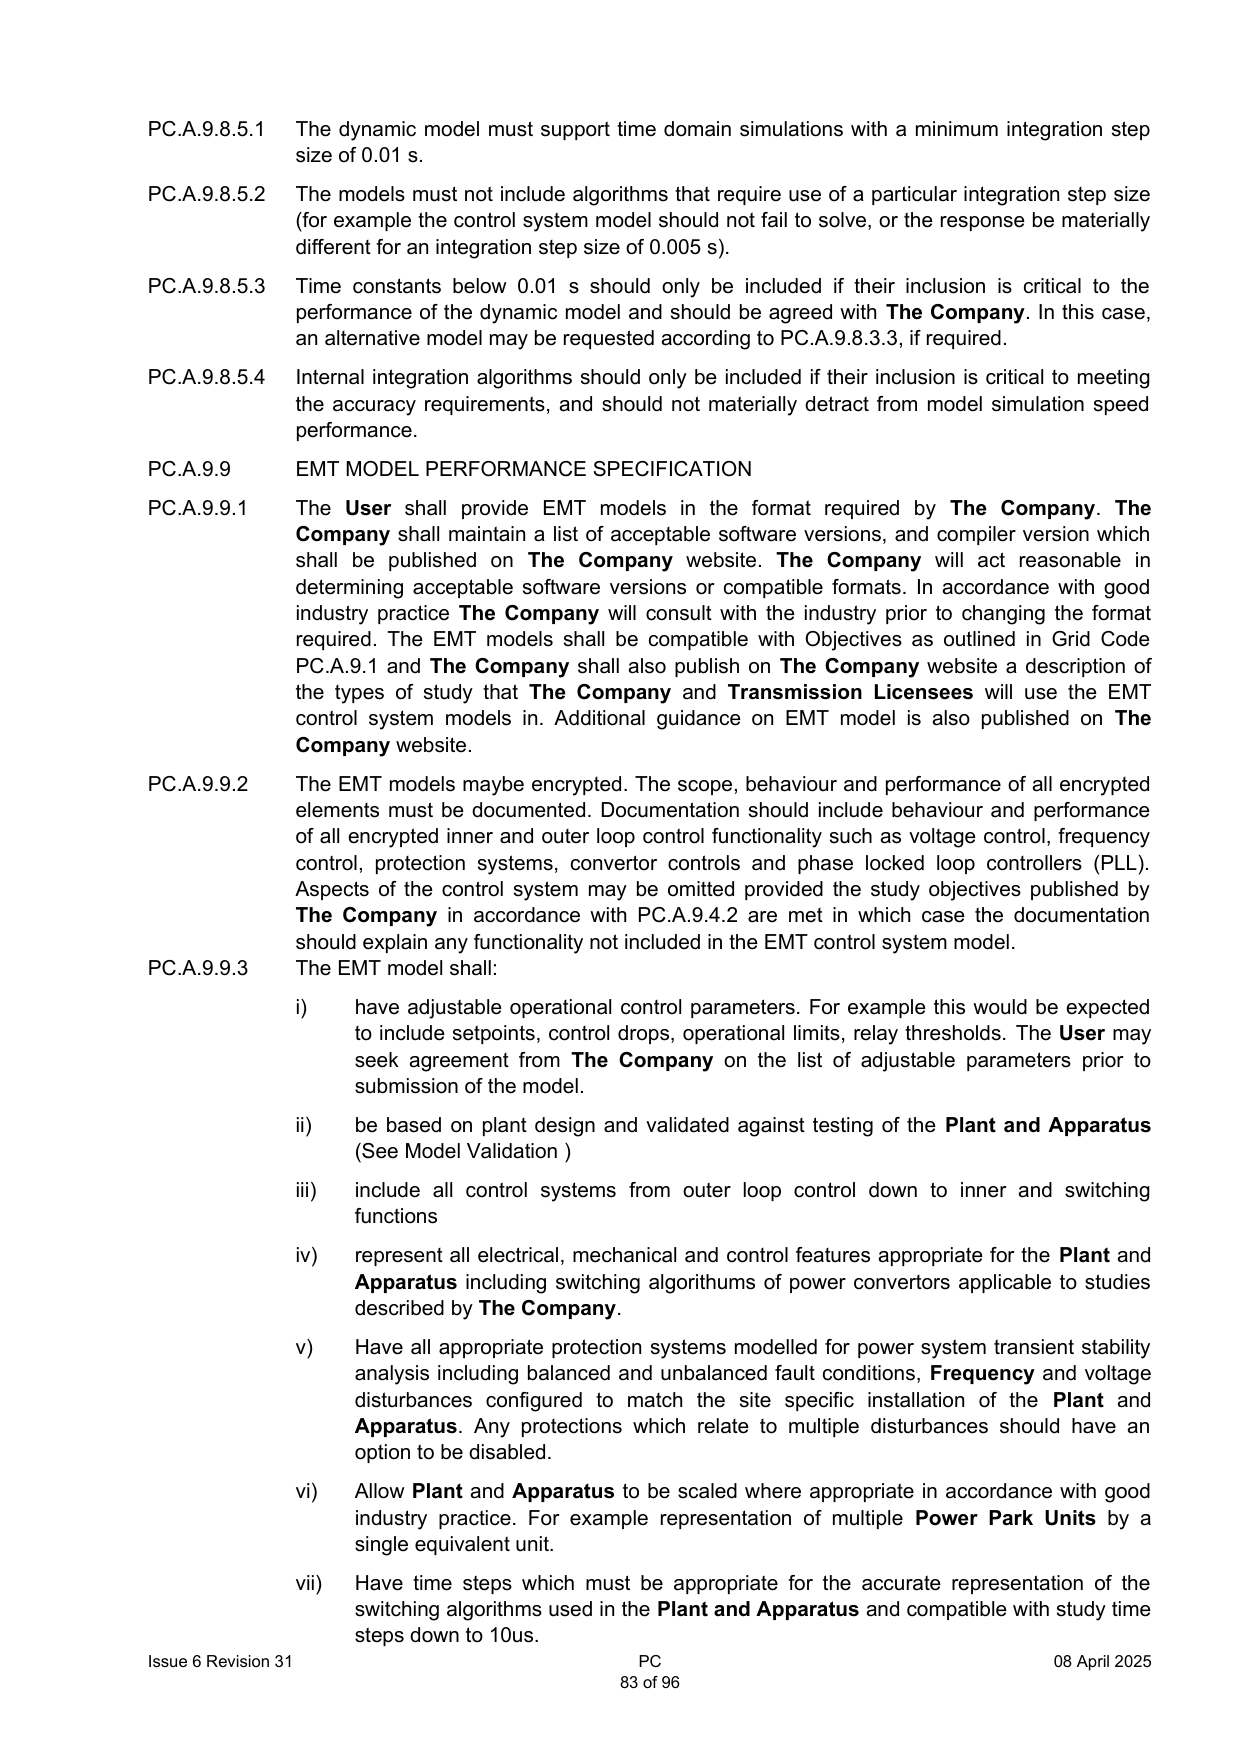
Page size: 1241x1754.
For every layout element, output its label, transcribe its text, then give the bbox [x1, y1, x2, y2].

text iii) include all control systems from outer loop control down to inner and switching functions [295, 1178, 1152, 1228]
text PC.A.9.9.1 The User shall provide EMT models in the format required by The Company. The Company shall maintain a list of acceptable software versions, and compiler version which shall be published on The Company website. The Company will act reasonable in determining acceptable software versions or compatible formats. In accordance with good industry practice The Company will consult with the industry prior to changing the format required. The EMT models shall be compatible with Objectives as outlined in Grid Code PC.A.9.1 and The Company shall also publish on The Company website a description of the types of study that The Company and Transmission Licensees will use the EMT control system models in. Additional guidance on EMT model is also published on The Company website. [148, 495, 1152, 757]
text v) Have all appropriate protection systems modelled for power system transient stability analysis including balanced and unbalanced fault conditions, Frequency and voltage disturbances configured to match the site specific installation of the Plant and Apparatus. Any protections which relate to multiple disturbances should have an option to be disabled. [295, 1335, 1152, 1464]
text iv) represent all electrical, mechanical and control features appropriate for the Plant and Apparatus including switching algorithums of power convertors applicable to studies described by The Company. [295, 1243, 1152, 1320]
text PC.A.9.9.2 The EMT models maybe encrypted. The scope, behaviour and performance of all encrypted elements must be documented. Documentation should include behaviour and performance of all encrypted inner and outer loop control functionality such as voltage control, frequency control, protection systems, convertor controls and phase locked loop controllers (PLL). Aspects of the control system may be omitted provided the study objectives published by The Company in accordance with PC.A.9.4.2 are met in which case the documentation should explain any functionality not included in the EMT control system model. [148, 771, 1152, 953]
text PC.A.9.8.5.1 The dynamic model must support time domain simulations with a minimum integration step size of 0.01 s. [148, 117, 1152, 167]
text ii) be based on plant design and validated against testing of the Plant and Apparatus (See Model Validation ) [295, 1113, 1152, 1163]
text i) have adjustable operational control parameters. For example this would be expected to include setpoints, control drops, operational limits, relay thresholds. The User may seek agreement from The Company on the list of adjustable parameters prior to submission of the model. [295, 995, 1152, 1098]
text PC.A.9.9.3 The EMT model shall: [148, 956, 1152, 980]
text vii) Have time steps which must be appropriate for the accurate representation of the switching algorithms used in the Plant and Apparatus and compatible with study time steps down to 10us. [295, 1571, 1152, 1647]
text PC.A.9.9 EMT Model Performance Specification [148, 457, 1152, 481]
text vi) Allow Plant and Apparatus to be scaled where appropriate in accordance with good industry practice. For example representation of multiple Power Park Units by a single equivalent unit. [295, 1479, 1152, 1556]
text PC.A.9.8.5.2 The models must not include algorithms that require use of a particular integration step size (for example the control system model should not fail to solve, or the response be materially different for an integration step size of 0.005 s). [148, 182, 1152, 258]
text PC.A.9.8.5.4 Internal integration algorithms should only be included if their inclusion is critical to meeting the accuracy requirements, and should not materially detract from model simulation speed performance. [148, 365, 1152, 442]
text PC.A.9.8.5.3 Time constants below 0.01 s should only be included if their inclusion is critical to the performance of the dynamic model and should be agreed with The Company. In this case, an alternative model may be requested according to PC.A.9.8.3.3, if required. [148, 273, 1152, 350]
